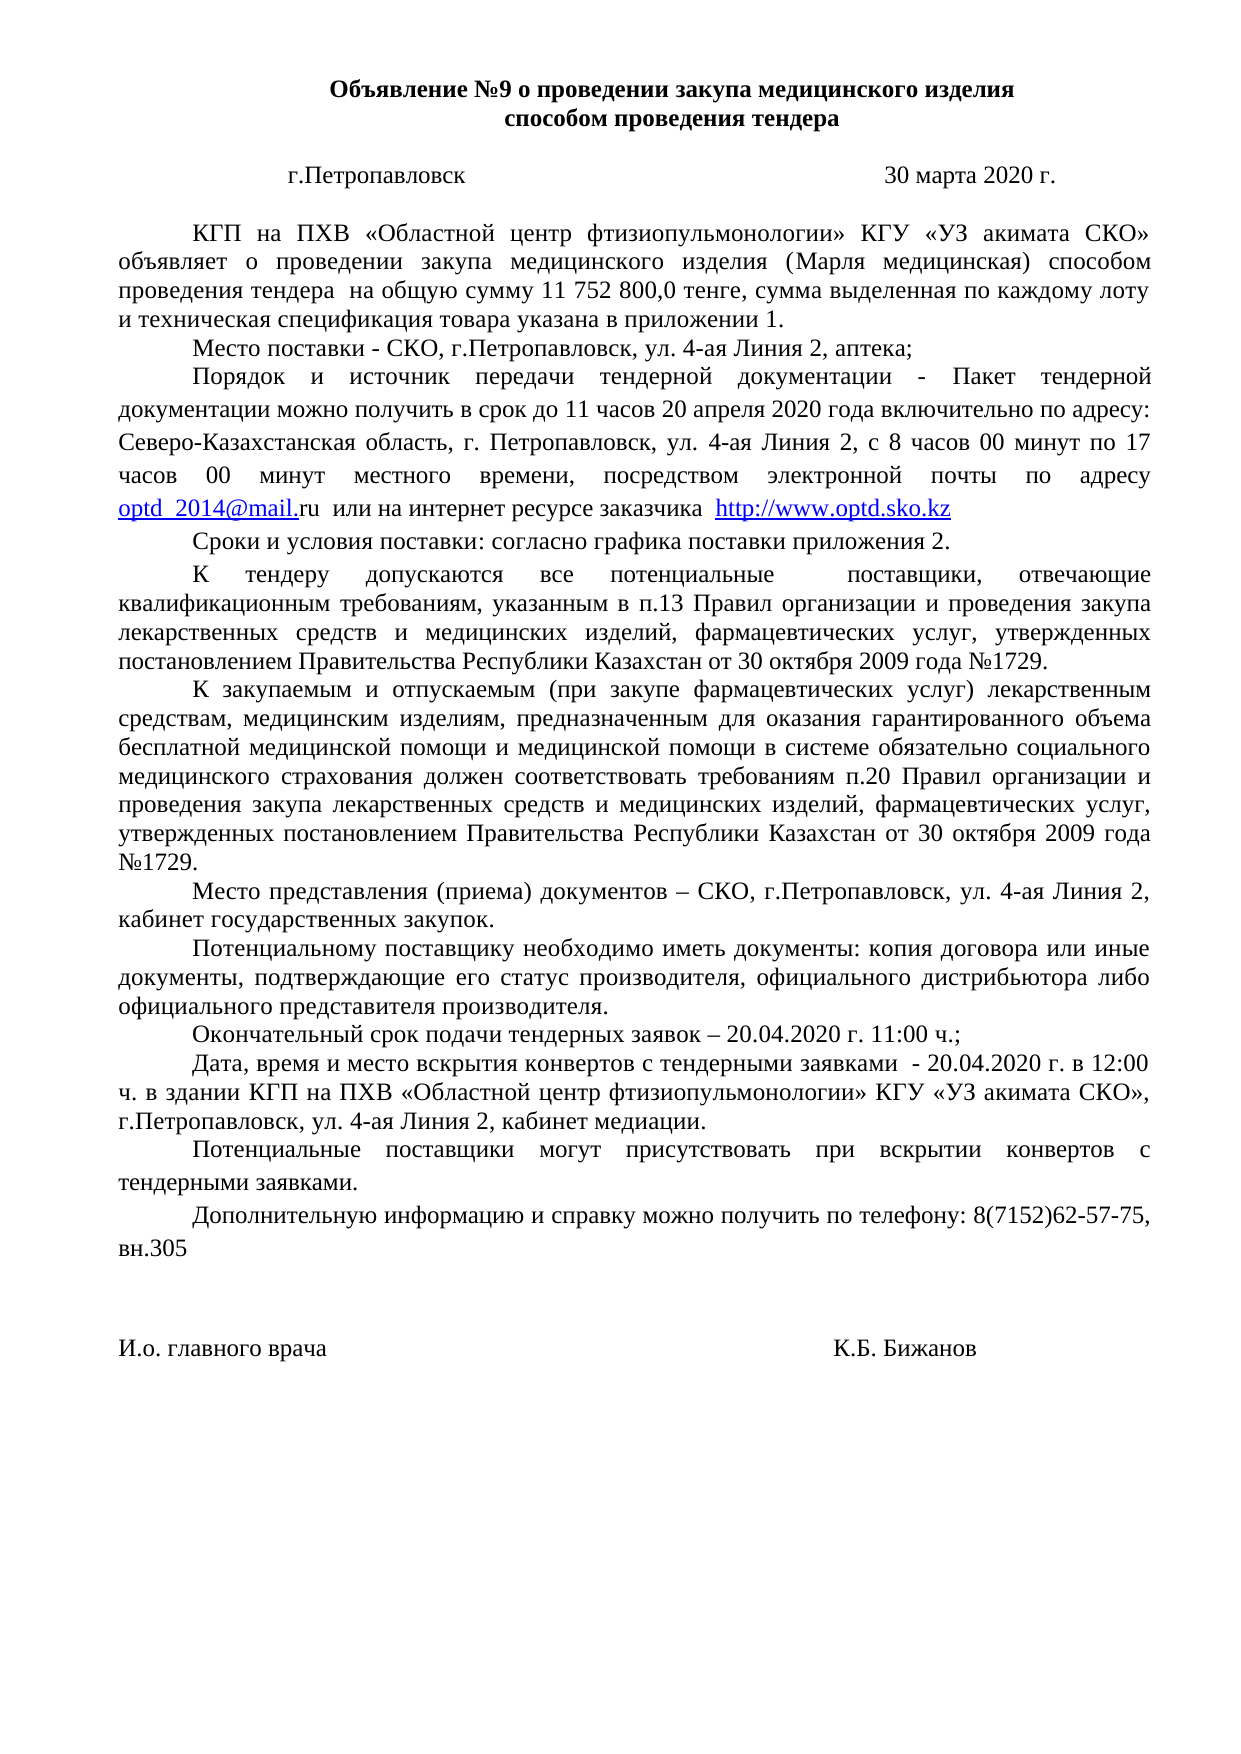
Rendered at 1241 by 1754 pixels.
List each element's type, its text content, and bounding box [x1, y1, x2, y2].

subtitle Объявление №9 о проведении закупа медицинского изделия [118, 74, 1152, 103]
text Дата, время и место вскрытия конвертов с тендерными заявками - 20.04.2020 г. в 12:00 ч. в здании КГП на ПХВ «Областной центр фтизиопульмонологии» КГУ «УЗ акимата СКО», г.Петропавловск, ул. 4-ая Линия 2, кабинет медиации. [118, 1048, 1152, 1134]
text Порядок и источник передачи тендерной документации - Пакет тендерной документации можно получить в срок до 11 часов 20 апреля 2020 года включительно по адресу: Северо-Казахстанская область, г. Петропавловск, ул. 4-ая Линия 2, с 8 часов 00 минут по 17 часов 00 минут местного времени, посредством электронной почты по адресу optd_2014@mail.ru или на интернет ресурсе заказчика http://www.optd.sko.kz [118, 361, 1152, 522]
text Потенциальные поставщики могут присутствовать при вскрытии конвертов с тендерными заявками. [118, 1134, 1152, 1196]
text Окончательный срок подачи тендерных заявок – 20.04.2020 г. 11:00 ч.; [118, 1019, 1152, 1048]
text Дополнительную информацию и справку можно получить по телефону: 8(7152)62-57-75, вн.305 [118, 1201, 1152, 1262]
text Место представления (приема) документов – СКО, г.Петропавловск, ул. 4-ая Линия 2, кабинет государственных закупок. [118, 876, 1152, 933]
text Место поставки - СКО, г.Петропавловск, ул. 4-ая Линия 2, аптека; [118, 333, 1152, 361]
text Сроки и условия поставки: согласно графика поставки приложения 2. [118, 526, 1152, 555]
text К закупаемым и отпускаемым (при закупе фармацевтических услуг) лекарственным средствам, медицинским изделиям, предназначенным для оказания гарантированного объема бесплатной медицинской помощи и медицинской помощи в системе обязательно социального медицинского страхования должен соответствовать требованиям п.20 Правил организации и проведения закупа лекарственных средств и медицинских изделий, фармацевтических услуг, утвержденных постановлением Правительства Республики Казахстан от 30 октября 2009 года №1729. [118, 674, 1152, 876]
text И.о. главного врача К.Б. Бижанов [118, 1333, 1152, 1361]
subtitle г.Петропавловск 30 марта 2020 г. [118, 160, 1152, 189]
subtitle способом проведения тендера [118, 103, 1152, 131]
text КГП на ПХВ «Областной центр фтизиопульмонологии» КГУ «УЗ акимата СКО» объявляет о проведении закупа медицинского изделия (Марля медицинская) способом проведения тендера на общую сумму 11 752 800,0 тенге, сумма выделенная по каждому лоту и техническая спецификация товара указана в приложении 1. [118, 218, 1152, 333]
text К тендеру допускаются все потенциальные поставщики, отвечающие квалификационным требованиям, указанным в п.13 Правил организации и проведения закупа лекарственных средств и медицинских изделий, фармацевтических услуг, утвержденных постановлением Правительства Республики Казахстан от 30 октября 2009 года №1729. [118, 559, 1152, 674]
text Потенциальному поставщику необходимо иметь документы: копия договора или иные документы, подтверждающие его статус производителя, официального дистрибьютора либо официального представителя производителя. [118, 933, 1152, 1019]
